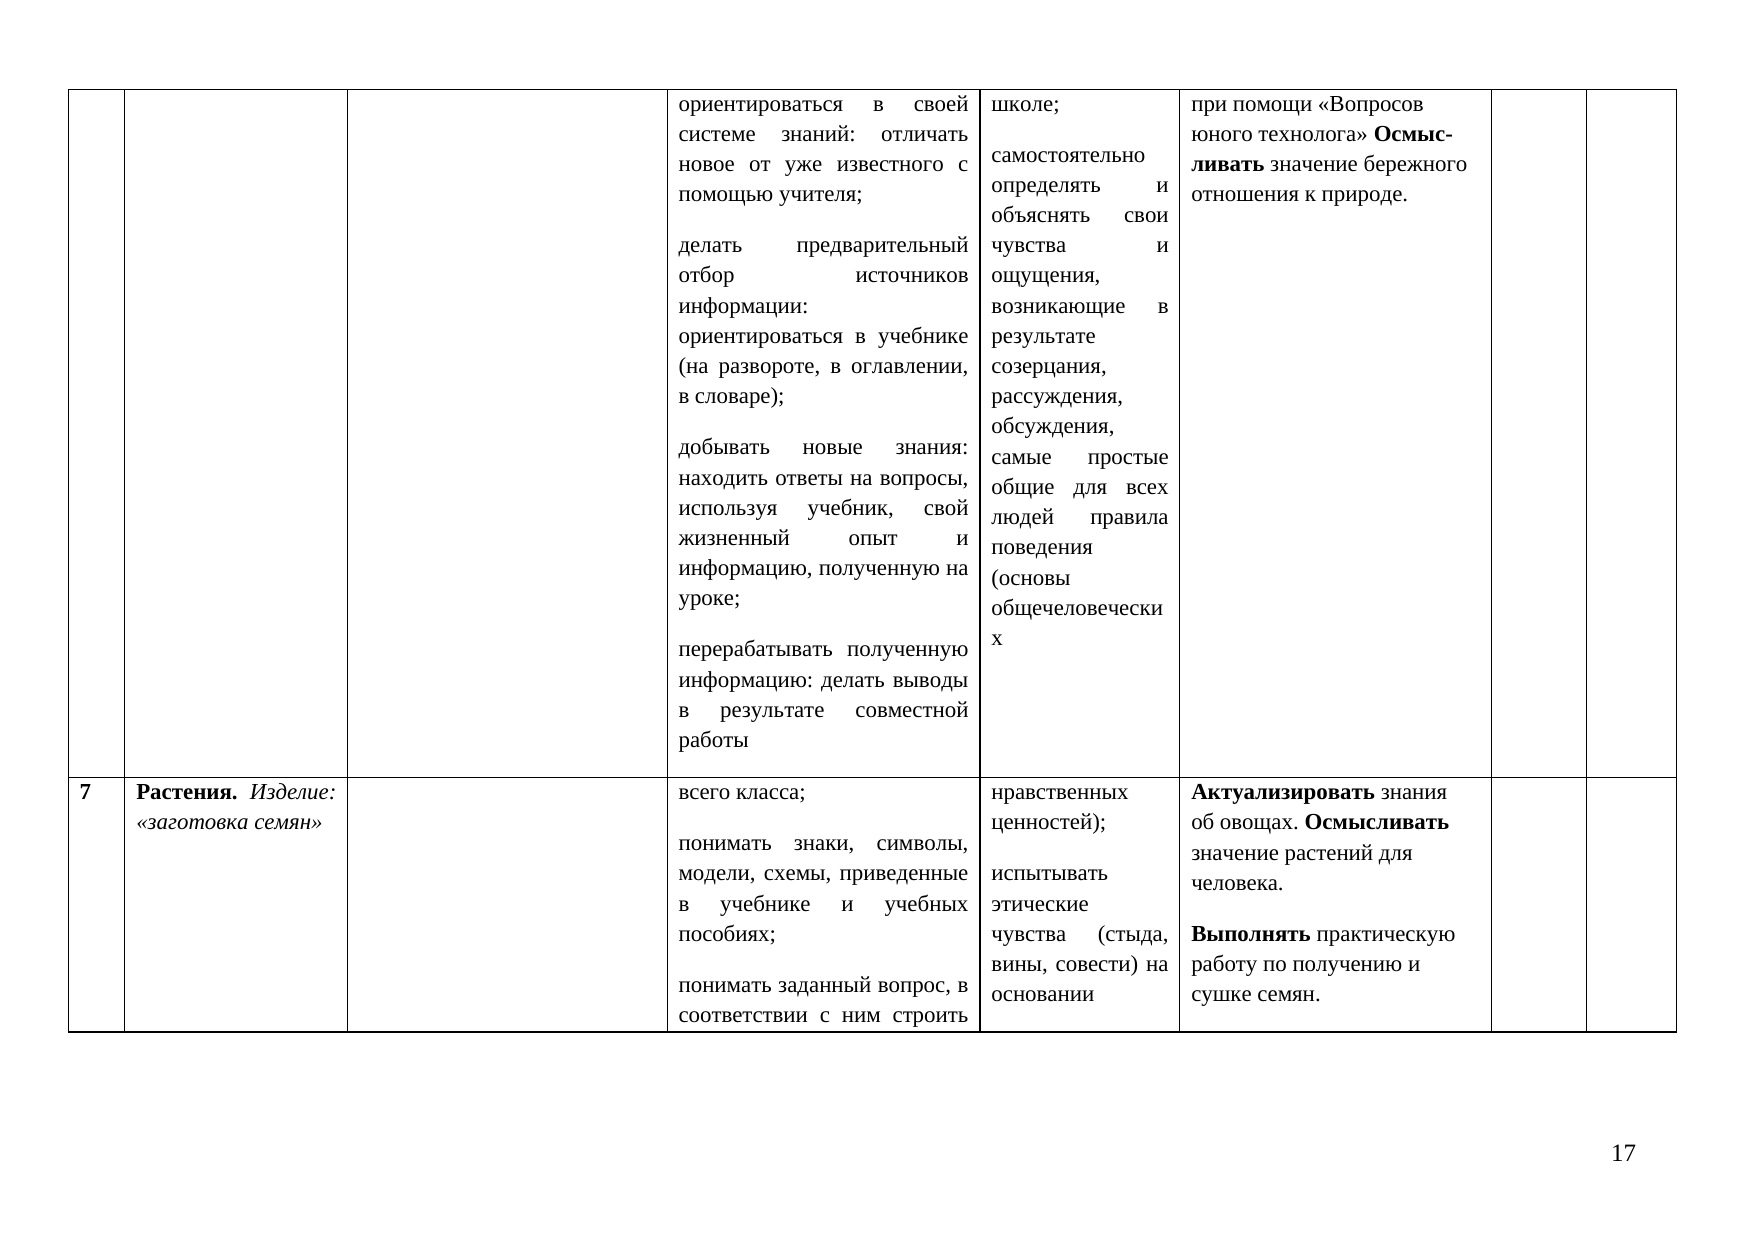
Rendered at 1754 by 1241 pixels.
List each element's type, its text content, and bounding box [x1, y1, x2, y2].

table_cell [668, 778, 979, 1031]
table_cell [1587, 778, 1676, 1031]
table_cell Актуализировать знания об овощах. Осмысливать значение растений для человека. Выполнять практическую работу по получению и сушке семян. [1180, 778, 1491, 1031]
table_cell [1180, 90, 1491, 777]
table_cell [125, 90, 347, 777]
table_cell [981, 778, 1179, 1031]
table_cell 6 [69, 90, 124, 777]
table_cell [1587, 90, 1676, 777]
table_cell [1492, 778, 1586, 1031]
table_cell 7 [69, 778, 124, 1031]
table_cell [1492, 90, 1586, 777]
table_cell [348, 778, 667, 1031]
table_cell Растения. Изделие: «заготовка семян» [125, 778, 347, 1031]
